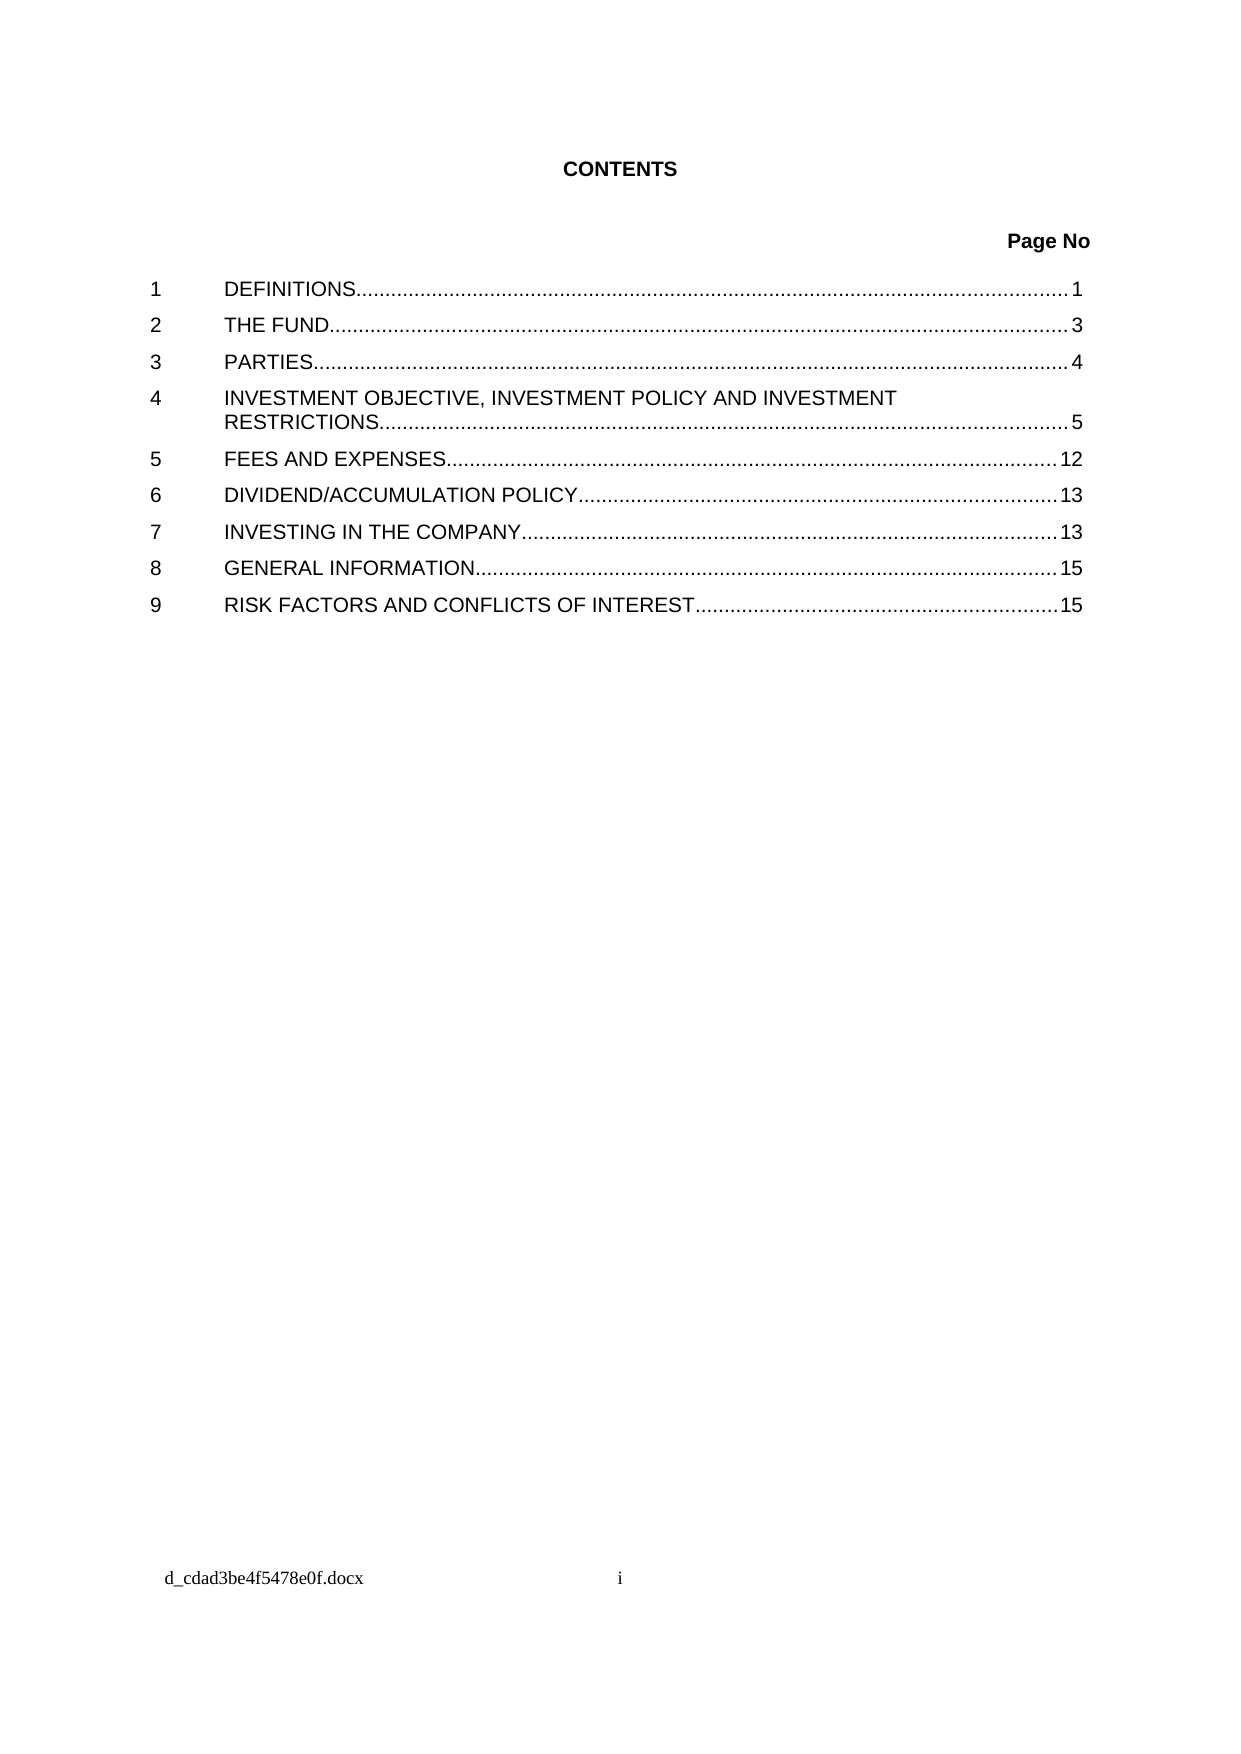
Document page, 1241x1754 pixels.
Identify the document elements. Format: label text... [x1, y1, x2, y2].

text 9 Risk Factors and Conflicts of Interest 15 [150, 592, 1015, 616]
text 7 Investing in the Company 13 [150, 519, 1015, 543]
text 5 Fees and Expenses 12 [150, 447, 1015, 471]
text CONTENTS [150, 157, 1090, 181]
text 6 Dividend/Accumulation Policy 13 [150, 483, 1015, 507]
text 2 The Fund 3 [150, 313, 1015, 337]
text 4 Investment Objective, Investment Policy and Investment Restrictions 5 [150, 386, 1015, 434]
text 1 Definitions 1 [150, 277, 1015, 301]
text Page No [150, 229, 1090, 253]
text 3 Parties 4 [150, 350, 1015, 374]
text 8 General Information 15 [150, 556, 1015, 580]
